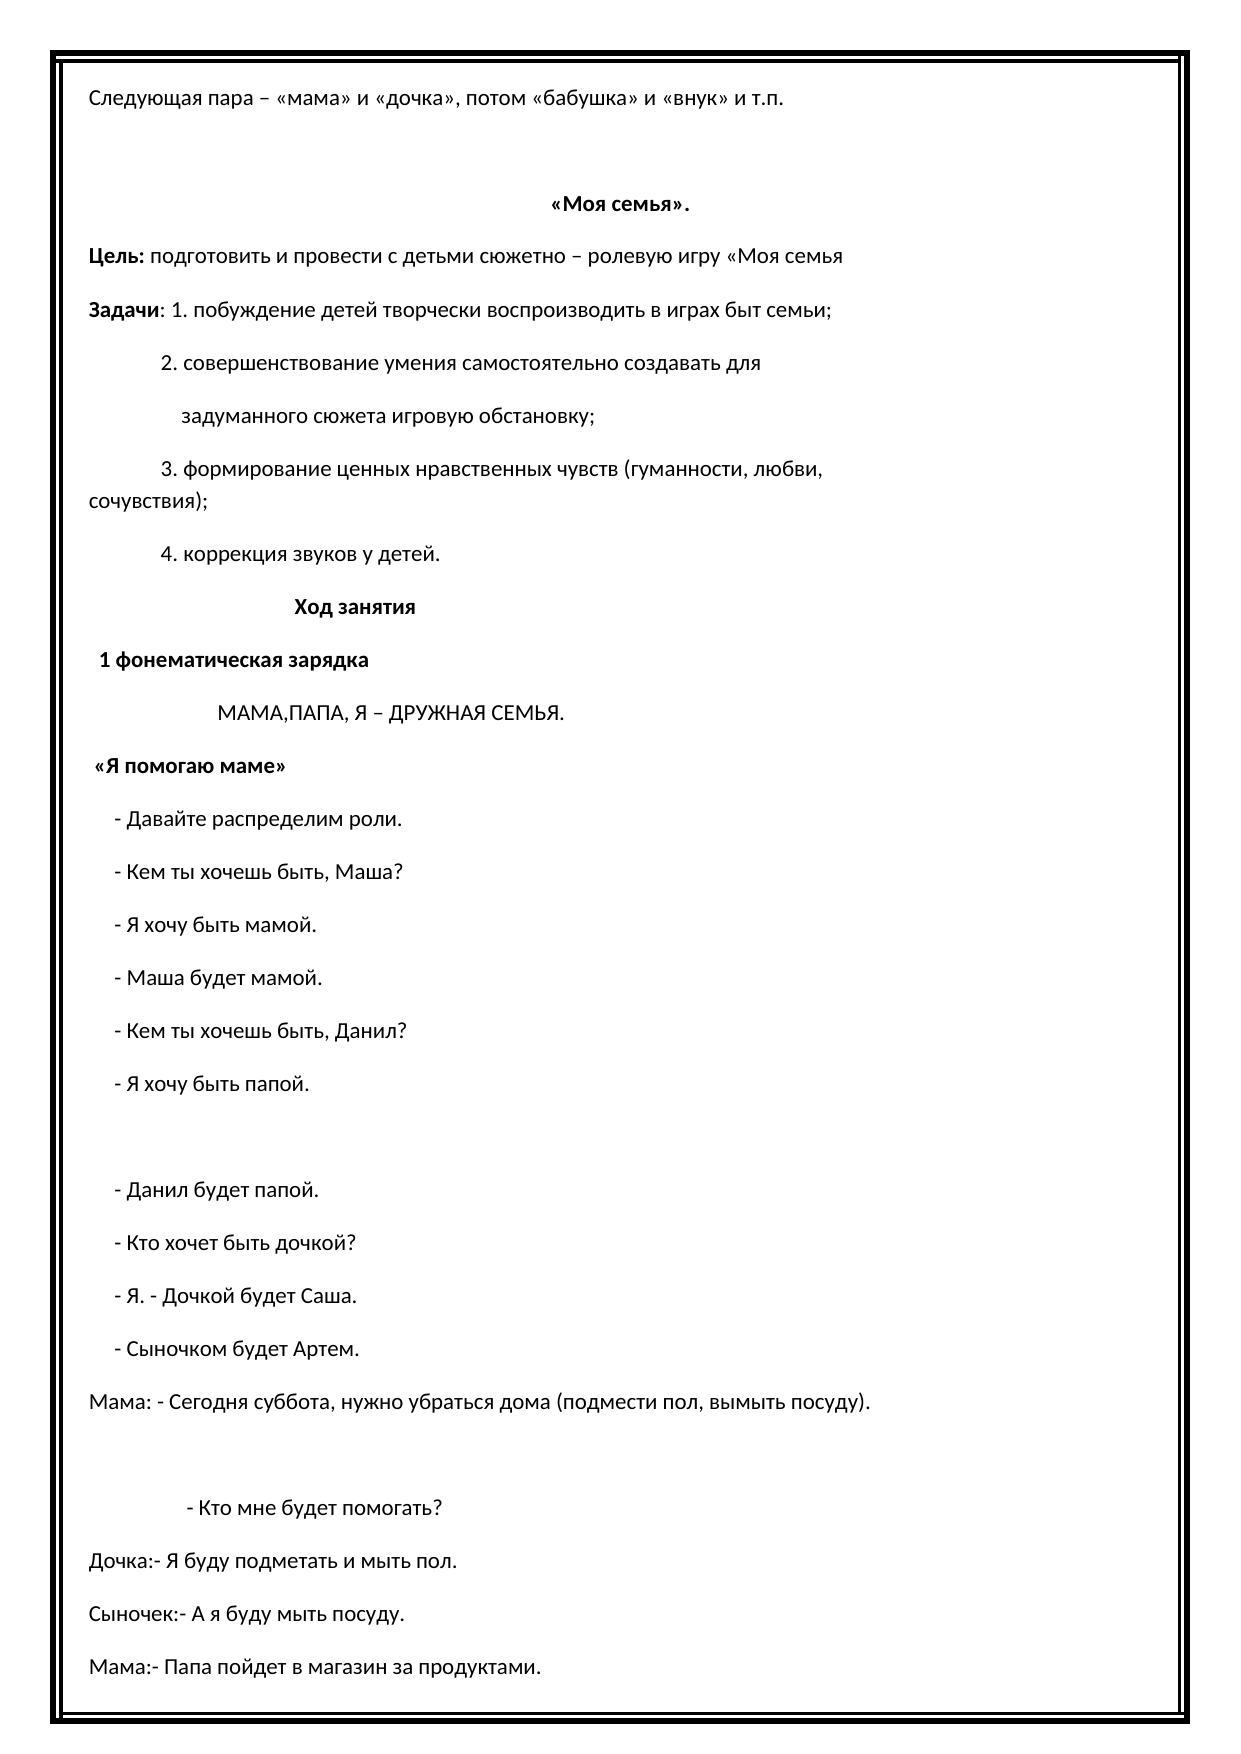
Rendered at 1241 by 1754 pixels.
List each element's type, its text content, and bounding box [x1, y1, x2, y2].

text - Я хочу быть папой. [88, 1069, 1152, 1097]
text - Я. - Дочкой будет Саша. [88, 1281, 1152, 1309]
text Дочка:- Я буду подметать и мыть пол. [88, 1546, 1152, 1574]
text - Данил будет папой. [88, 1175, 1152, 1203]
text - Я хочу быть мамой. [88, 910, 1152, 938]
text Мама: - Сегодня суббота, нужно убраться дома (подмести пол, вымыть посуду). [88, 1387, 1152, 1415]
text - Давайте распределим роли. [88, 804, 1152, 832]
text 3. формирование ценных нравственных чувств (гуманности, любви, сочувствия); [88, 454, 1152, 514]
text Мама:- Папа пойдет в магазин за продуктами. [88, 1652, 1152, 1680]
text - Кем ты хочешь быть, Данил? [88, 1016, 1152, 1044]
text 2. совершенствование умения самостоятельно создавать для [88, 348, 1152, 376]
text - Кто мне будет помогать? [88, 1493, 1152, 1521]
text 1 фонематическая зарядка [88, 645, 1152, 673]
text «Моя семья». [88, 189, 1152, 217]
text - Кто хочет быть дочкой? [88, 1228, 1152, 1256]
text 4. коррекция звуков у детей. [88, 539, 1152, 567]
text Задачи: 1. побуждение детей творчески воспроизводить в играх быт семьи; [88, 295, 1152, 323]
text - Сыночком будет Артем. [88, 1334, 1152, 1362]
text Сыночек:- А я буду мыть посуду. [88, 1599, 1152, 1627]
text Следующая пара – «мама» и «дочка», потом «бабушка» и «внук» и т.п. [88, 83, 1152, 111]
text «Я помогаю маме» [88, 751, 1152, 779]
text - Кем ты хочешь быть, Маша? [88, 857, 1152, 885]
text МАМА,ПАПА, Я – ДРУЖНАЯ СЕМЬЯ. [88, 698, 1152, 726]
text - Маша будет мамой. [88, 963, 1152, 991]
text Цель: подготовить и провести с детьми сюжетно – ролевую игру «Моя семья [88, 242, 1152, 270]
text Ход занятия [88, 592, 1152, 620]
text задуманного сюжета игровую обстановку; [88, 401, 1152, 429]
